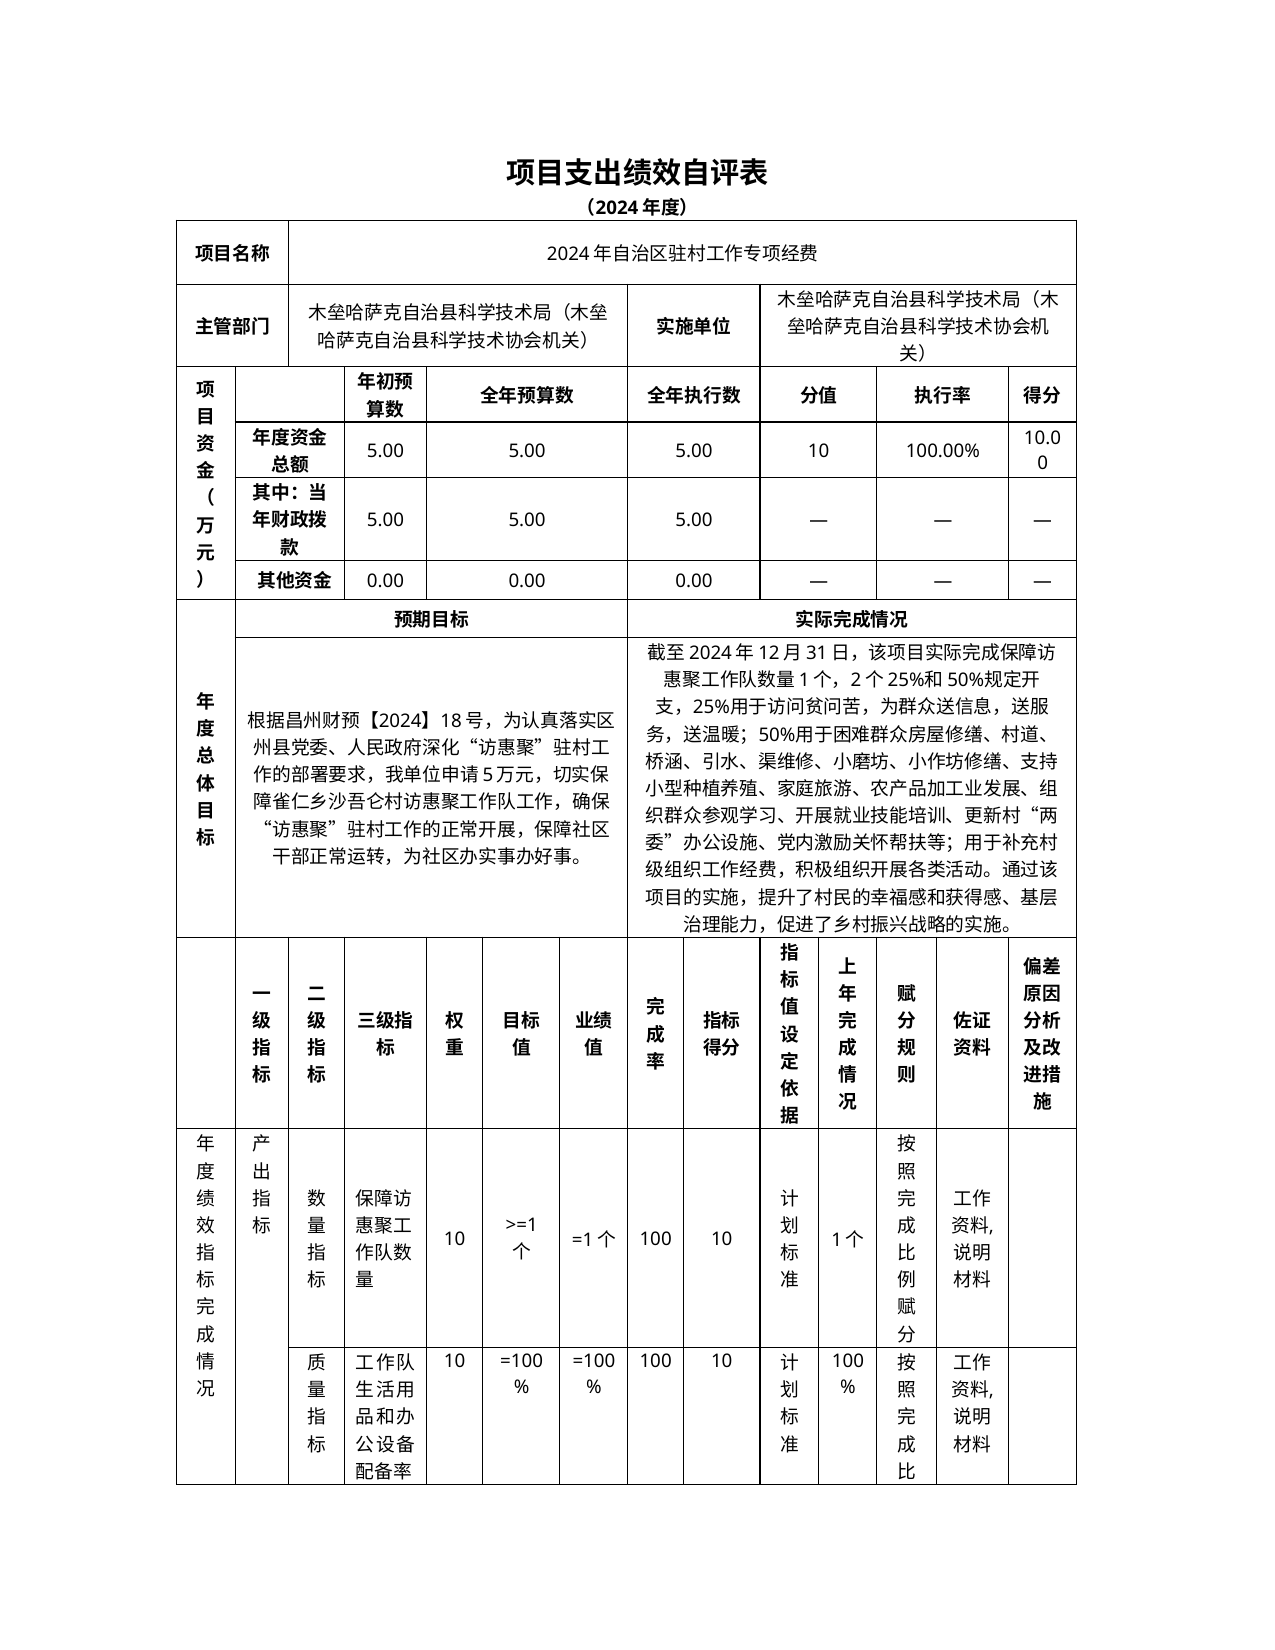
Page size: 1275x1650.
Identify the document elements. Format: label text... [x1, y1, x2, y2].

table_cell [1009, 1348, 1076, 1483]
table_cell — [877, 561, 1008, 599]
table_cell 0.00 [628, 561, 759, 599]
table_cell 5.00 [628, 478, 759, 559]
table_cell 10 [684, 1348, 759, 1483]
table_cell =100% [560, 1348, 627, 1483]
table_cell — [761, 561, 876, 599]
text （2024年度） [187, 192, 1087, 219]
table_cell 分值 [761, 367, 876, 421]
table_cell 预期目标 [236, 600, 627, 637]
table_cell 5.00 [628, 423, 759, 477]
table_cell 5.00 [427, 478, 627, 559]
table_cell 截至2024年12月31日，该项目实际完成保障访惠聚工作队数量1个，2个25%和50%规定开支，25%用于访问贫问苦，为群众送信息，送服务，送温暖；50%用于困难群众房屋修缮、村道、桥涵、引水、渠维修、小磨坊、小作坊修缮、支持小型种植养殖、家庭旅游、农产品加工业发展、组织群众参观学习、开展就业技能培训、更新村“两委”办公设施、党内激励关怀帮扶等；用于补充村级组织工作经费，积极组织开展各类活动。通过该项目的实施，提升了村民的幸福感和获得感、基层治理能力，促进了乡村振兴战略的实施。 [628, 638, 1076, 937]
table_cell 年度绩效指标完成情况 [177, 1129, 235, 1483]
table_cell 实际完成情况 [628, 600, 1076, 637]
table_cell 业绩值 [560, 938, 627, 1128]
table_cell 木垒哈萨克自治县科学技术局（木垒哈萨克自治县科学技术协会机关） [289, 285, 627, 366]
table_cell 按照完成比例赋分 [877, 1129, 936, 1347]
table_cell — [1009, 561, 1076, 599]
table_cell 5.00 [345, 478, 426, 559]
table_cell 二级指标 [289, 938, 344, 1128]
table_cell 年度资金总额 [236, 423, 344, 477]
table_cell 年度总体目标 [177, 600, 235, 937]
table_cell 木垒哈萨克自治县科学技术局（木垒哈萨克自治县科学技术协会机关） [761, 285, 1076, 366]
table_cell =1个 [560, 1129, 627, 1347]
table_header 项目名称 [177, 221, 288, 283]
table_cell 目标值 [483, 938, 559, 1128]
table_cell =100% [483, 1348, 559, 1483]
table_cell 10 [427, 1129, 482, 1347]
table_cell 100 [628, 1348, 683, 1483]
table_cell 1个 [819, 1129, 876, 1347]
table_cell 全年预算数 [427, 367, 627, 421]
table_cell >=1个 [483, 1129, 559, 1347]
table_cell 指标值设定依据 [761, 938, 818, 1128]
table_cell 偏差原因分析及改进措施 [1009, 938, 1076, 1128]
table_cell 赋分规则 [877, 938, 936, 1128]
table_cell 其他资金 [236, 561, 344, 599]
table_cell 0.00 [427, 561, 627, 599]
table_header 2024年自治区驻村工作专项经费 [289, 221, 1076, 283]
table_cell [177, 938, 235, 1128]
table_cell 100 [628, 1129, 683, 1347]
table_cell 计划标准 [761, 1348, 818, 1483]
table_cell 全年执行数 [628, 367, 759, 421]
table_cell 实施单位 [628, 285, 759, 366]
table_cell 工作队生活用品和办公设备配备率 [345, 1348, 426, 1483]
table_cell 指标得分 [684, 938, 759, 1128]
table_cell 权重 [427, 938, 482, 1128]
table_cell 10.00 [1009, 423, 1076, 477]
table_cell 年初预算数 [345, 367, 426, 421]
table_cell 按照完成比例赋分 [877, 1348, 936, 1483]
table_cell 执行率 [877, 367, 1008, 421]
table_cell 一级指标 [236, 938, 288, 1128]
table_cell 佐证资料 [937, 938, 1008, 1128]
table_cell 其中：当年财政拨款 [236, 478, 344, 559]
table_cell [236, 367, 344, 421]
table_cell 工作资料,说明材料 [937, 1129, 1008, 1347]
table_cell 5.00 [345, 423, 426, 477]
table_cell 主管部门 [177, 285, 288, 366]
table_cell 5.00 [427, 423, 627, 477]
table_cell 工作资料,说明材料 [937, 1348, 1008, 1483]
table_cell 100.00% [877, 423, 1008, 477]
table_cell 10 [761, 423, 876, 477]
table_cell 10 [427, 1348, 482, 1483]
table_cell 质量指标 [289, 1348, 344, 1483]
table_cell 项目资金 （万元） [177, 367, 235, 599]
table_cell — [877, 478, 1008, 559]
table_cell 上年完成情况 [819, 938, 876, 1128]
table_cell [1009, 1129, 1076, 1347]
table_cell 产出指标 [236, 1129, 288, 1483]
table_cell 计划标准 [761, 1129, 818, 1347]
table_cell — [1009, 478, 1076, 559]
table_cell 100% [819, 1348, 876, 1483]
text 项目支出绩效自评表 [187, 150, 1087, 192]
table_cell 数量指标 [289, 1129, 344, 1347]
table_cell 10 [684, 1129, 759, 1347]
table_cell 保障访惠聚工作队数量 [345, 1129, 426, 1347]
table_cell 得分 [1009, 367, 1076, 421]
table_cell 完成率 [628, 938, 683, 1128]
table_cell — [761, 478, 876, 559]
table_cell 三级指标 [345, 938, 426, 1128]
table_cell 0.00 [345, 561, 426, 599]
table_cell 根据昌州财预【2024】18号，为认真落实区州县党委、人民政府深化“访惠聚”驻村工作的部署要求，我单位申请5万元，切实保障雀仁乡沙吾仑村访惠聚工作队工作，确保“访惠聚”驻村工作的正常开展，保障社区干部正常运转，为社区办实事办好事。 [236, 638, 627, 937]
